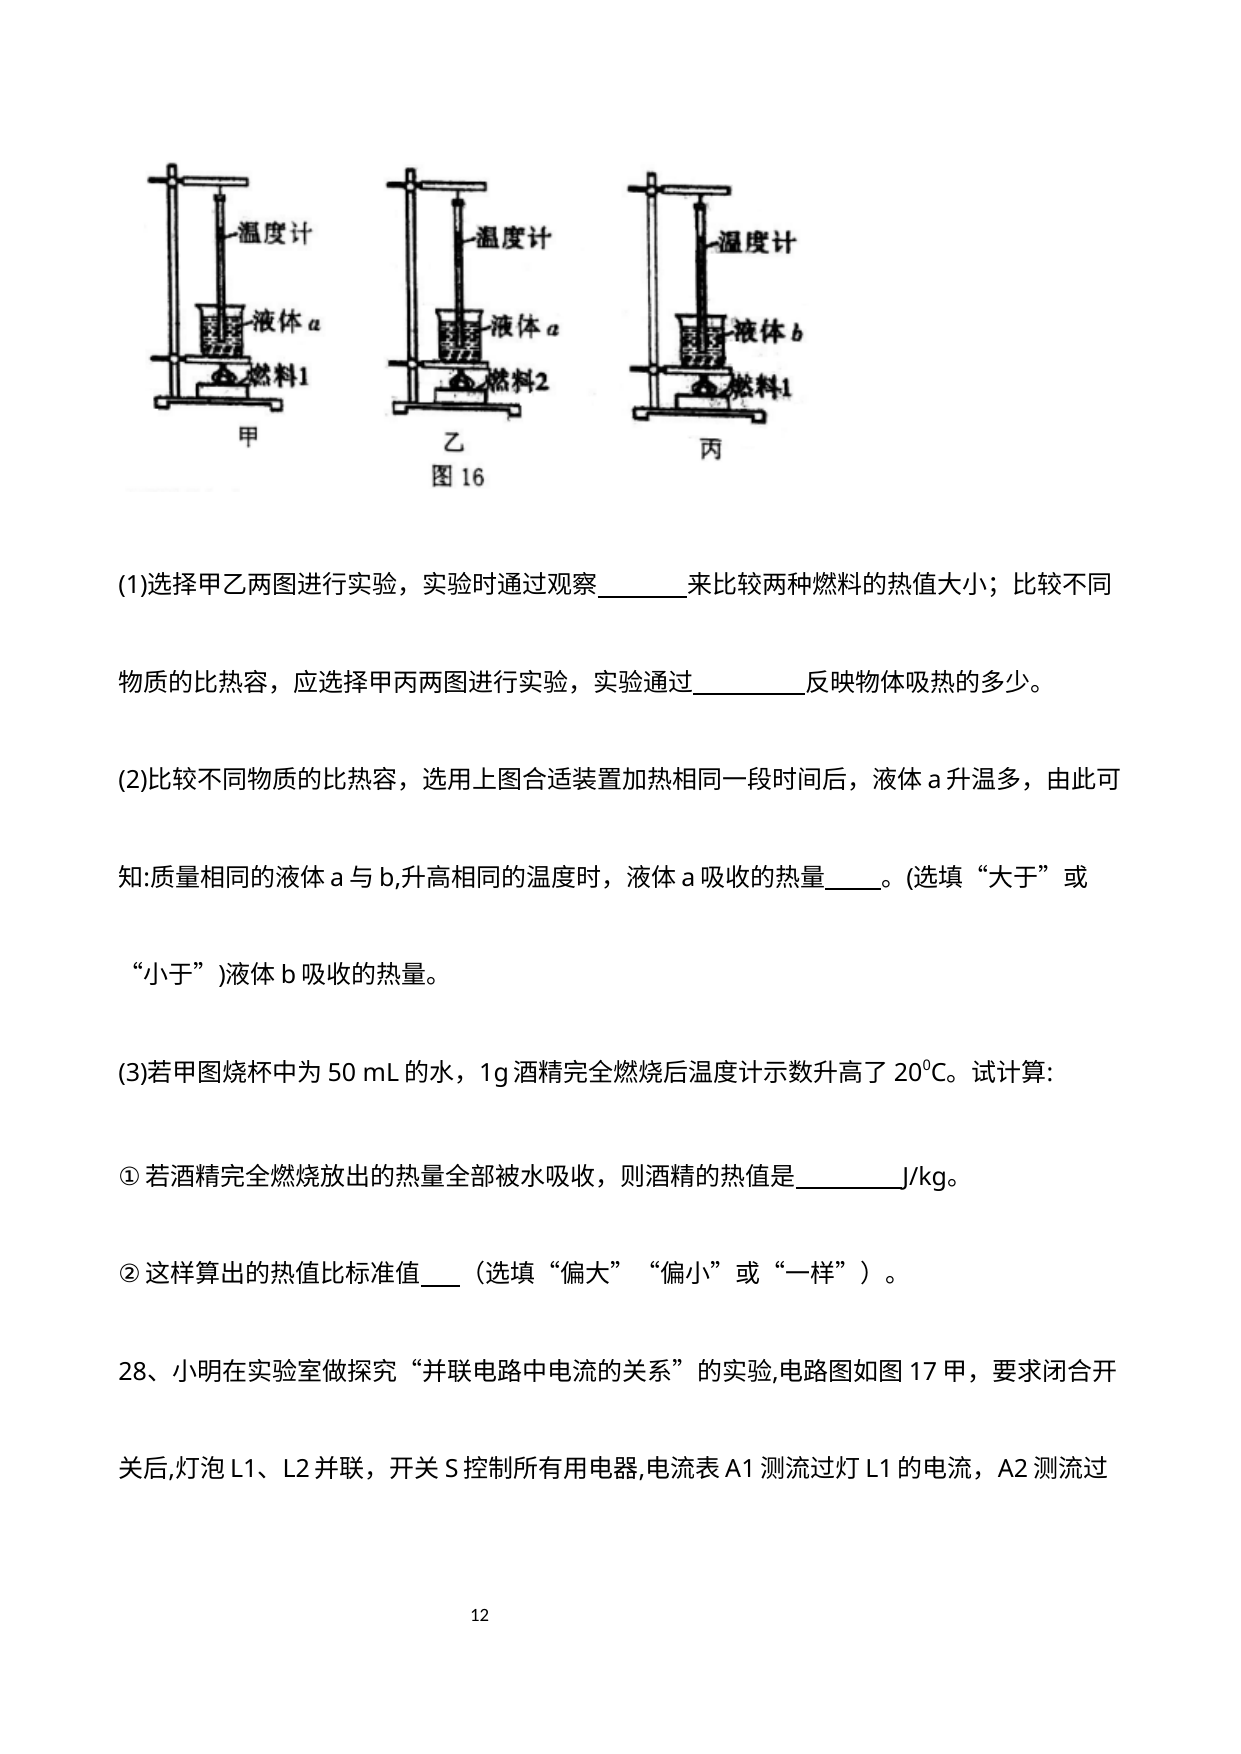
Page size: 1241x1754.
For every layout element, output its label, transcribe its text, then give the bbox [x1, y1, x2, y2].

text (1)选择甲乙两图进行实验，实验时通过观察 来比较两种燃料的热值大小；比较不同物质的比热容，应选择甲丙两图进行实验，实验通过 反映物体吸热的多少。 (2)比较不同物质的比热容，选用上图合适装置加热相同一段时间后，液体a升温多，由此可知:质量相同的液体a与b,升高相同的温度时，液体a吸收的热量 。(选填“大于”或“小于”)液体b吸收的热量。 (3)若甲图烧杯中为50 mL的水，1g酒精完全燃烧后温度计示数升高了200C。试计算: [118, 161, 1122, 1103]
picture [124, 160, 827, 492]
text ①若酒精完全燃烧放出的热量全部被水吸收，则酒精的热值是 J/kg。 ②这样算出的热值比标准值 （选填“偏大”“偏小”或“一样”）。 28、小明在实验室做探究“并联电路中电流的关系”的实验,电路图如图17甲，要求闭合开关后,灯泡L1、L2并联，开关S控制所有用电器,电流表A1测流过灯L1的电流，A2测流过 [118, 1142, 1122, 1499]
